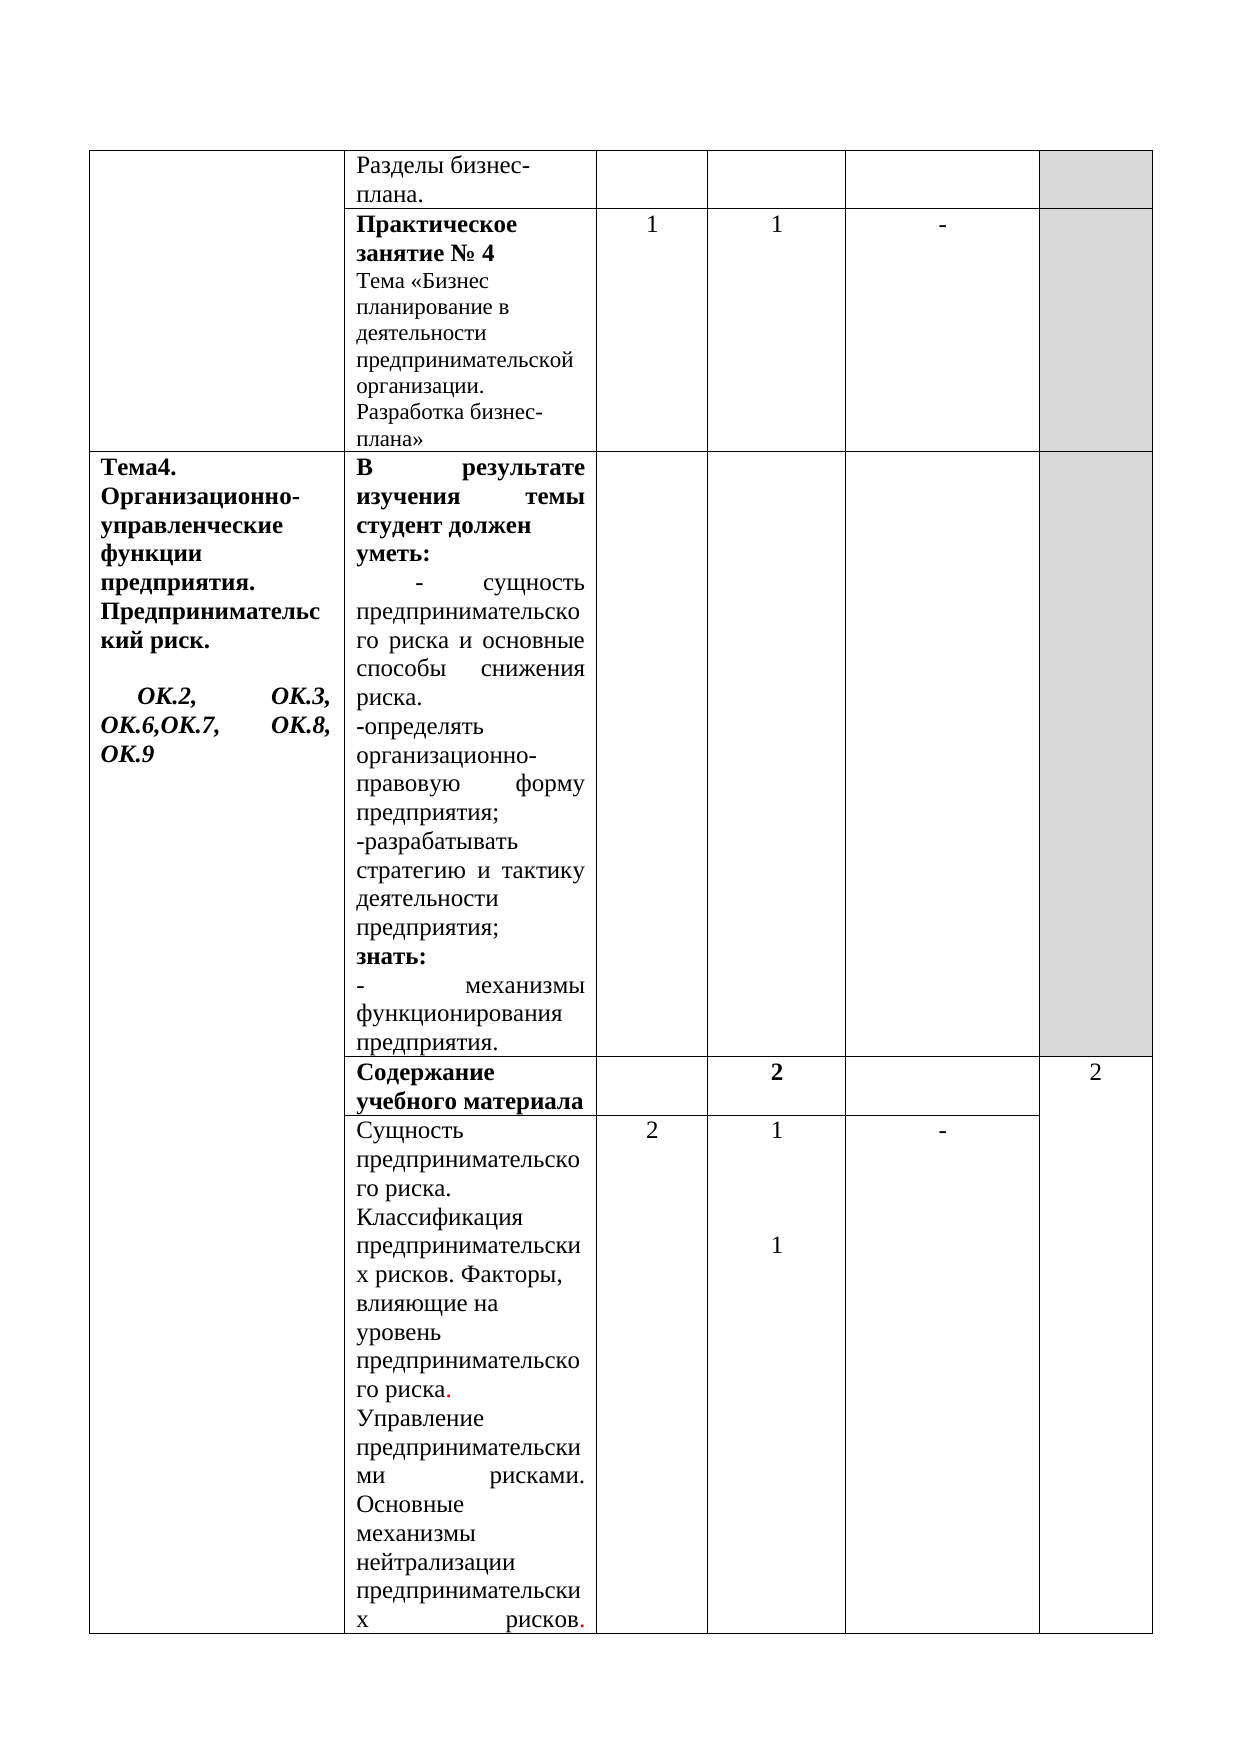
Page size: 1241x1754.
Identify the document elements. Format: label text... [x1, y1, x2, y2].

table_cell [846, 452, 1039, 1056]
table_cell 1 [708, 151, 845, 208]
table_cell - [846, 1116, 1039, 1633]
table_cell 2 [1040, 1057, 1152, 1633]
table_cell - [846, 209, 1039, 451]
table_cell Тема4. Организационно-управленческие функции предприятия. Предпринимательский риск. ОК.2, ОК.3, ОК.6,ОК.7, ОК.8, ОК.9 [90, 452, 344, 1633]
table_cell 1 [597, 209, 707, 451]
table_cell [345, 151, 596, 208]
table_cell В результате изучения темы студент должен уметь: - сущность предпринимательского риска и основные способы снижения риска. -определять организационно-правовую форму предприятия; -разрабатывать стратегию и тактику деятельности предприятия; знать: - механизмы функционирования предприятия. [345, 452, 596, 1056]
table_cell 2 [708, 1057, 845, 1114]
table_cell [1040, 151, 1152, 208]
table_cell [708, 452, 845, 1056]
table_cell [597, 452, 707, 1056]
table_cell 1 [708, 209, 845, 451]
table_cell Содержание учебного материала [345, 1057, 596, 1114]
table_cell [597, 1057, 707, 1114]
table_cell 1 [597, 151, 707, 208]
table_cell [846, 1057, 1039, 1114]
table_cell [345, 1116, 596, 1633]
table_cell 1 1 [708, 1116, 845, 1633]
table_cell 2 [597, 1116, 707, 1633]
table_cell [1040, 452, 1152, 1056]
table_cell [1040, 209, 1152, 451]
table_cell Практическое занятие № 4 Тема «Бизнес планирование в деятельности предпринимательской организации. Разработка бизнес-плана» [345, 209, 596, 451]
table_cell - [846, 151, 1039, 208]
